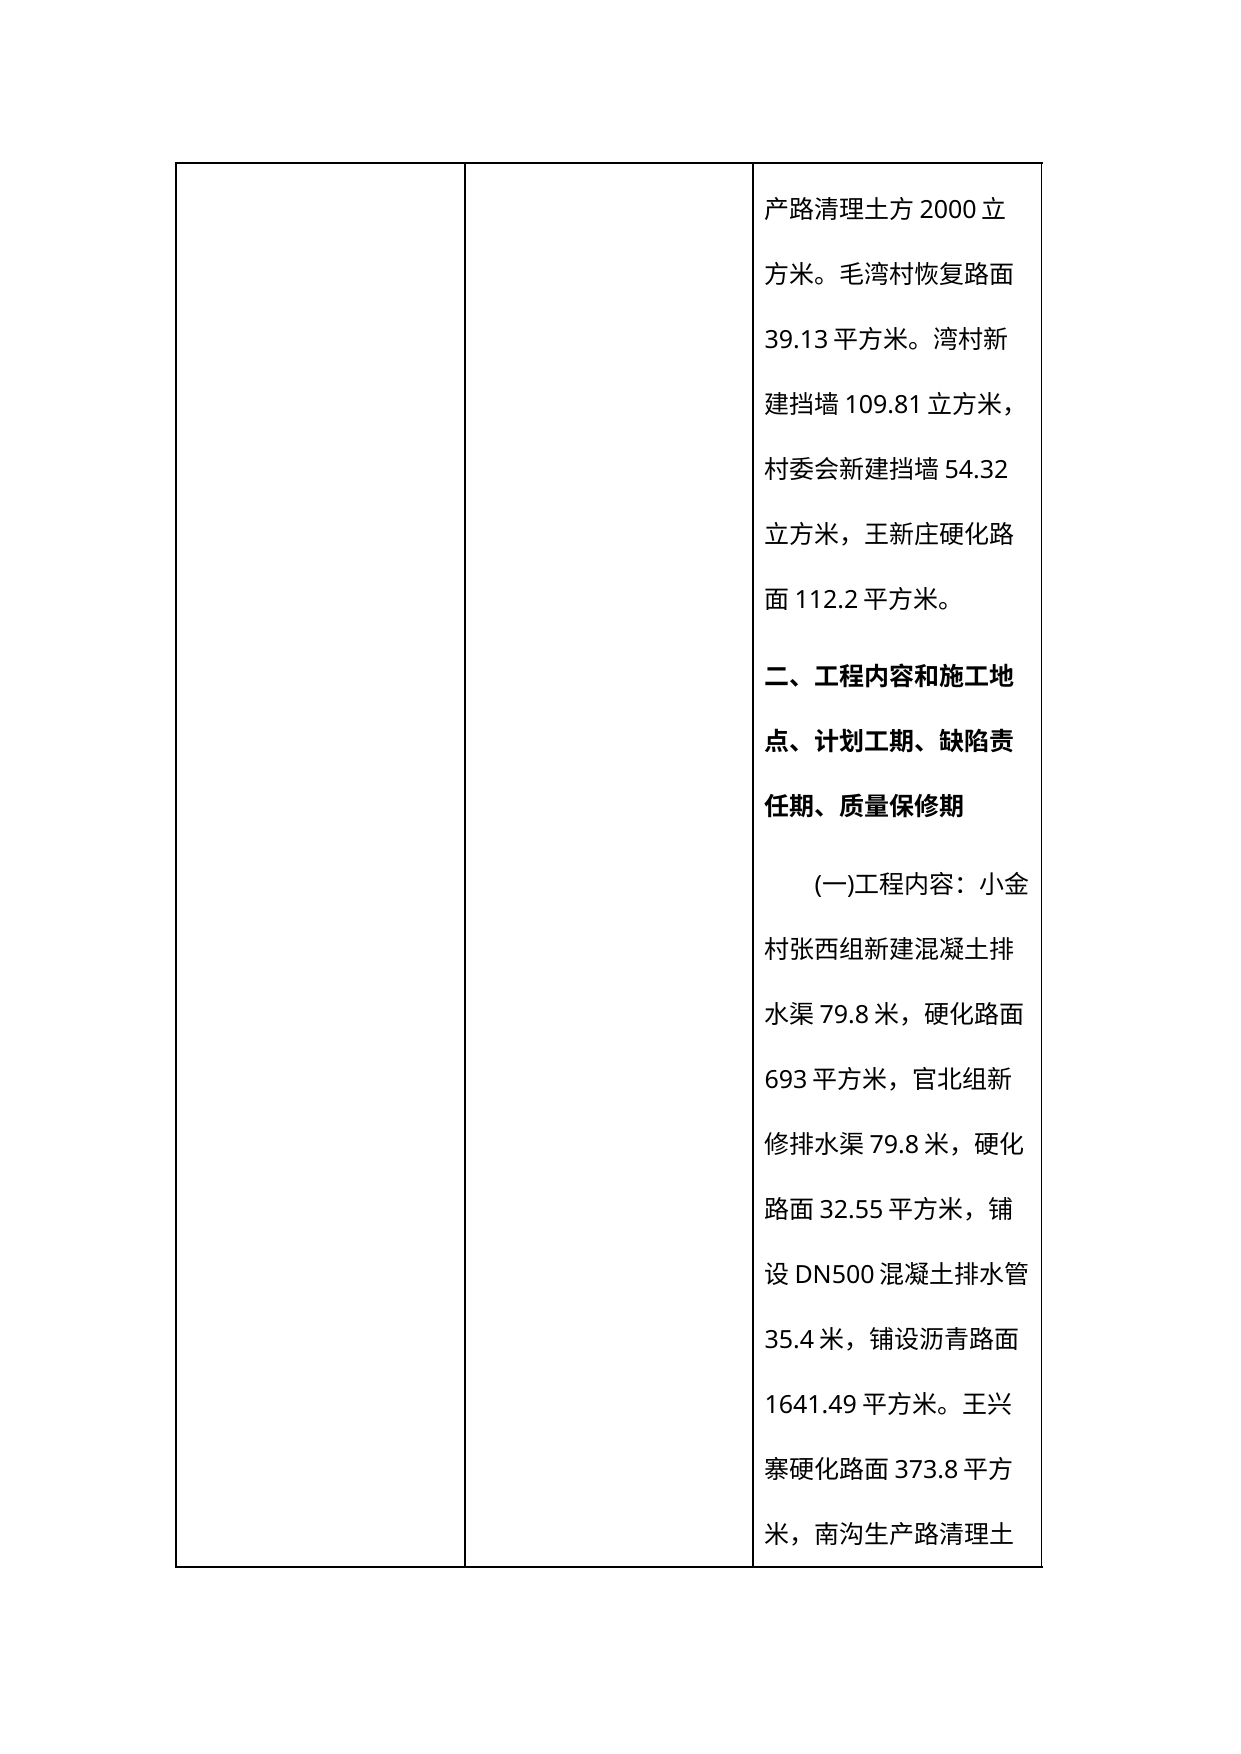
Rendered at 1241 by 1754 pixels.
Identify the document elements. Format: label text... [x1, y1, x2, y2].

table_cell [466, 164, 752, 1566]
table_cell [754, 164, 1041, 1566]
table_cell 1 [177, 164, 464, 1566]
